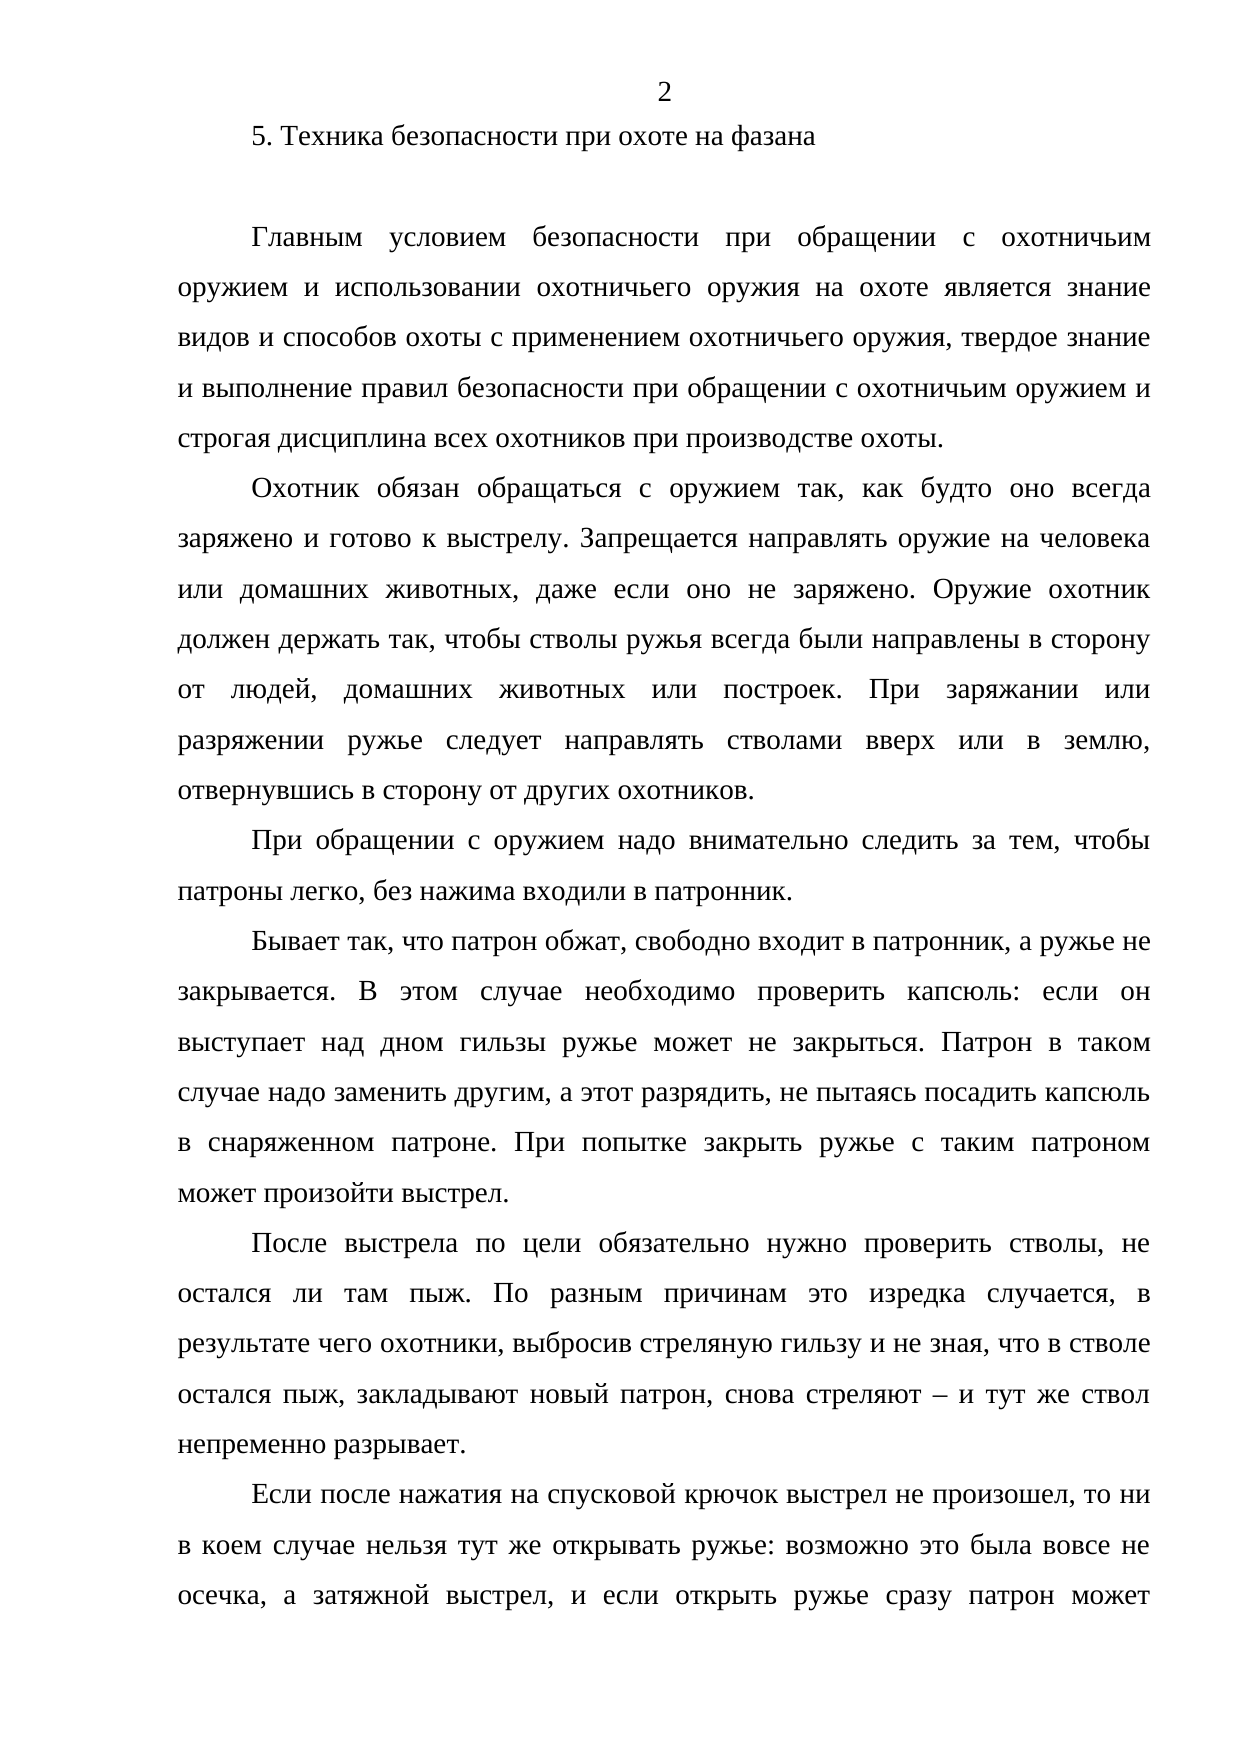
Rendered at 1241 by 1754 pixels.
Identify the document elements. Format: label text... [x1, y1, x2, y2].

text После выстрела по цели обязательно нужно проверить стволы, не остался ли там пыж. По разным причинам это изредка случается, в результате чего охотники, выбросив стреляную гильзу и не зная, что в стволе остался пыж, закладывают новый патрон, снова стреляют – и тут же ствол непременно разрывает. [177, 1225, 1152, 1460]
text Главным условием безопасности при обращении с охотничьим оружием и использовании охотничьего оружия на охоте является знание видов и способов охоты с применением охотничьего оружия, твердое знание и выполнение правил безопасности при обращении с охотничьим оружием и строгая дисциплина всех охотников при производстве охоты. [177, 219, 1152, 453]
text Бывает так, что патрон обжат, свободно входит в патронник, а ружье не закрывается. В этом случае необходимо проверить капсюль: если он выступает над дном гильзы ружье может не закрыться. Патрон в таком случае надо заменить другим, а этот разрядить, не пытаясь посадить капсюль в снаряженном патроне. При попытке закрыть ружье с таким патроном может произойти выстрел. [177, 923, 1152, 1208]
text При обращении с оружием надо внимательно следить за тем, чтобы патроны легко, без нажима входили в патронник. [177, 822, 1152, 906]
text 5. Техника безопасности при охоте на фазана [177, 118, 1152, 152]
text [177, 1477, 1152, 1611]
text Охотник обязан обращаться с оружием так, как будто оно всегда заряжено и готово к выстрелу. Запрещается направлять оружие на человека или домашних животных, даже если оно не заряжено. Оружие охотник должен держать так, чтобы стволы ружья всегда были направлены в сторону от людей, домашних животных или построек. При заряжании или разряжении ружье следует направлять стволами вверх или в землю, отвернувшись в сторону от других охотников. [177, 470, 1152, 806]
